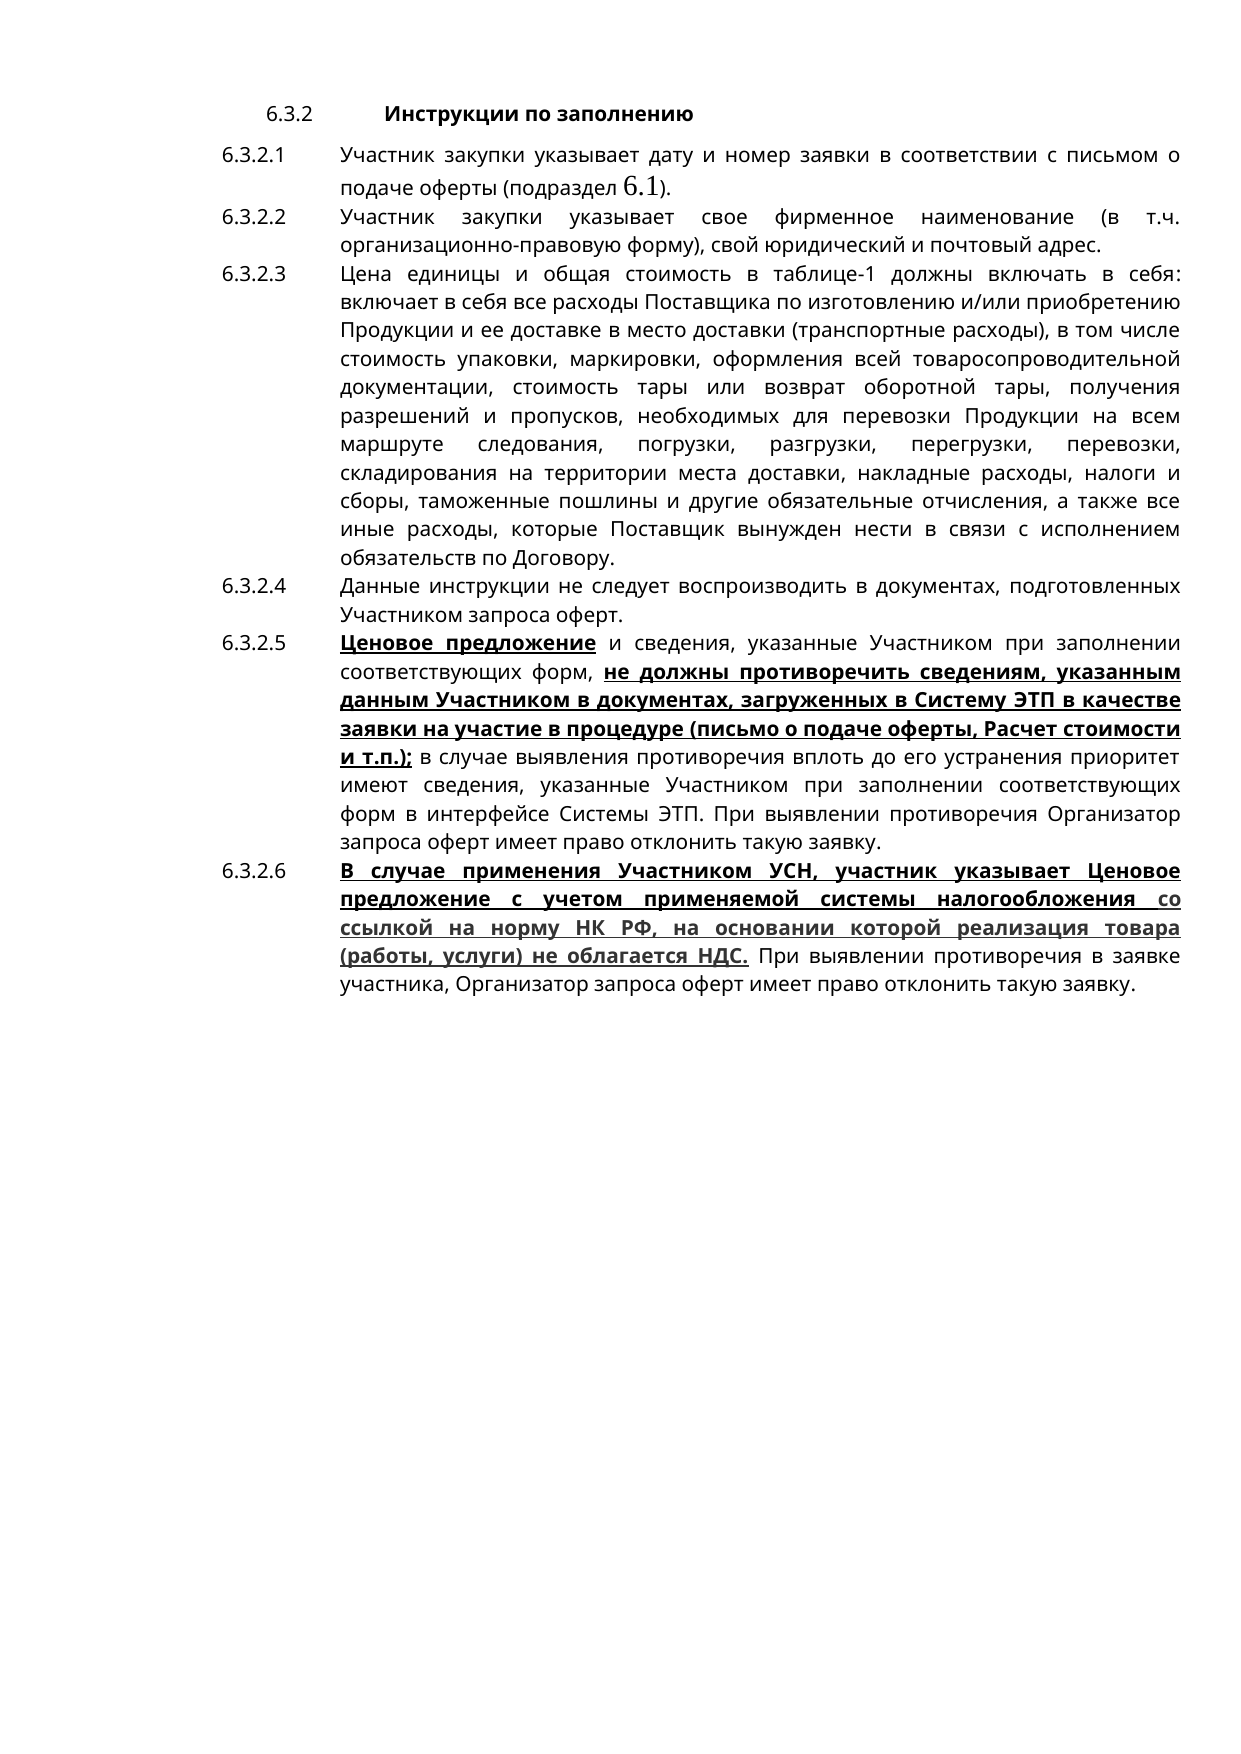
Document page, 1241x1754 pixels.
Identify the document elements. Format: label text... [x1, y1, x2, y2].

list Участник закупки указывает дату и номер заявки в соответствии с письмом о подаче оферты (подраздел 6.1). [222, 140, 1181, 202]
list Участник закупки указывает свое фирменное наименование (в т.ч. организационно-правовую форму), свой юридический и почтовый адрес. [222, 202, 1181, 259]
list Инструкции по заполнению [266, 99, 1181, 127]
list В случае применения Участником УСН, участник указывает Ценовое предложение с учетом применяемой системы налогообложения со ссылкой на норму НК РФ, на основании которой реализация товара (работы, услуги) не облагается НДС. При выявлении противоречия в заявке участника, Организатор запроса оферт имеет право отклонить такую заявку. [222, 856, 1181, 998]
list Ценовое предложение и сведения, указанные Участником при заполнении соответствующих форм, не должны противоречить сведениям, указанным данным Участником в документах, загруженных в Систему ЭТП в качестве заявки на участие в процедуре (письмо о подаче оферты, Расчет стоимости и т.п.); в случае выявления противоречия вплоть до его устранения приоритет имеют сведения, указанные Участником при заполнении соответствующих форм в интерфейсе Системы ЭТП. При выявлении противоречия Организатор запроса оферт имеет право отклонить такую заявку. [222, 628, 1181, 856]
list Цена единицы и общая стоимость в таблице-1 должны включать в себя: включает в себя все расходы Поставщика по изготовлению и/или приобретению Продукции и ее доставке в место доставки (транспортные расходы), в том числе стоимость упаковки, маркировки, оформления всей товаросопроводительной документации, стоимость тары или возврат оборотной тары, получения разрешений и пропусков, необходимых для перевозки Продукции на всем маршруте следования, погрузки, разгрузки, перегрузки, перевозки, складирования на территории места доставки, накладные расходы, налоги и сборы, таможенные пошлины и другие обязательные отчисления, а также все иные расходы, которые Поставщик вынужден нести в связи с исполнением обязательств по Договору. [222, 259, 1181, 571]
list Данные инструкции не следует воспроизводить в документах, подготовленных Участником запроса оферт. [222, 571, 1181, 628]
